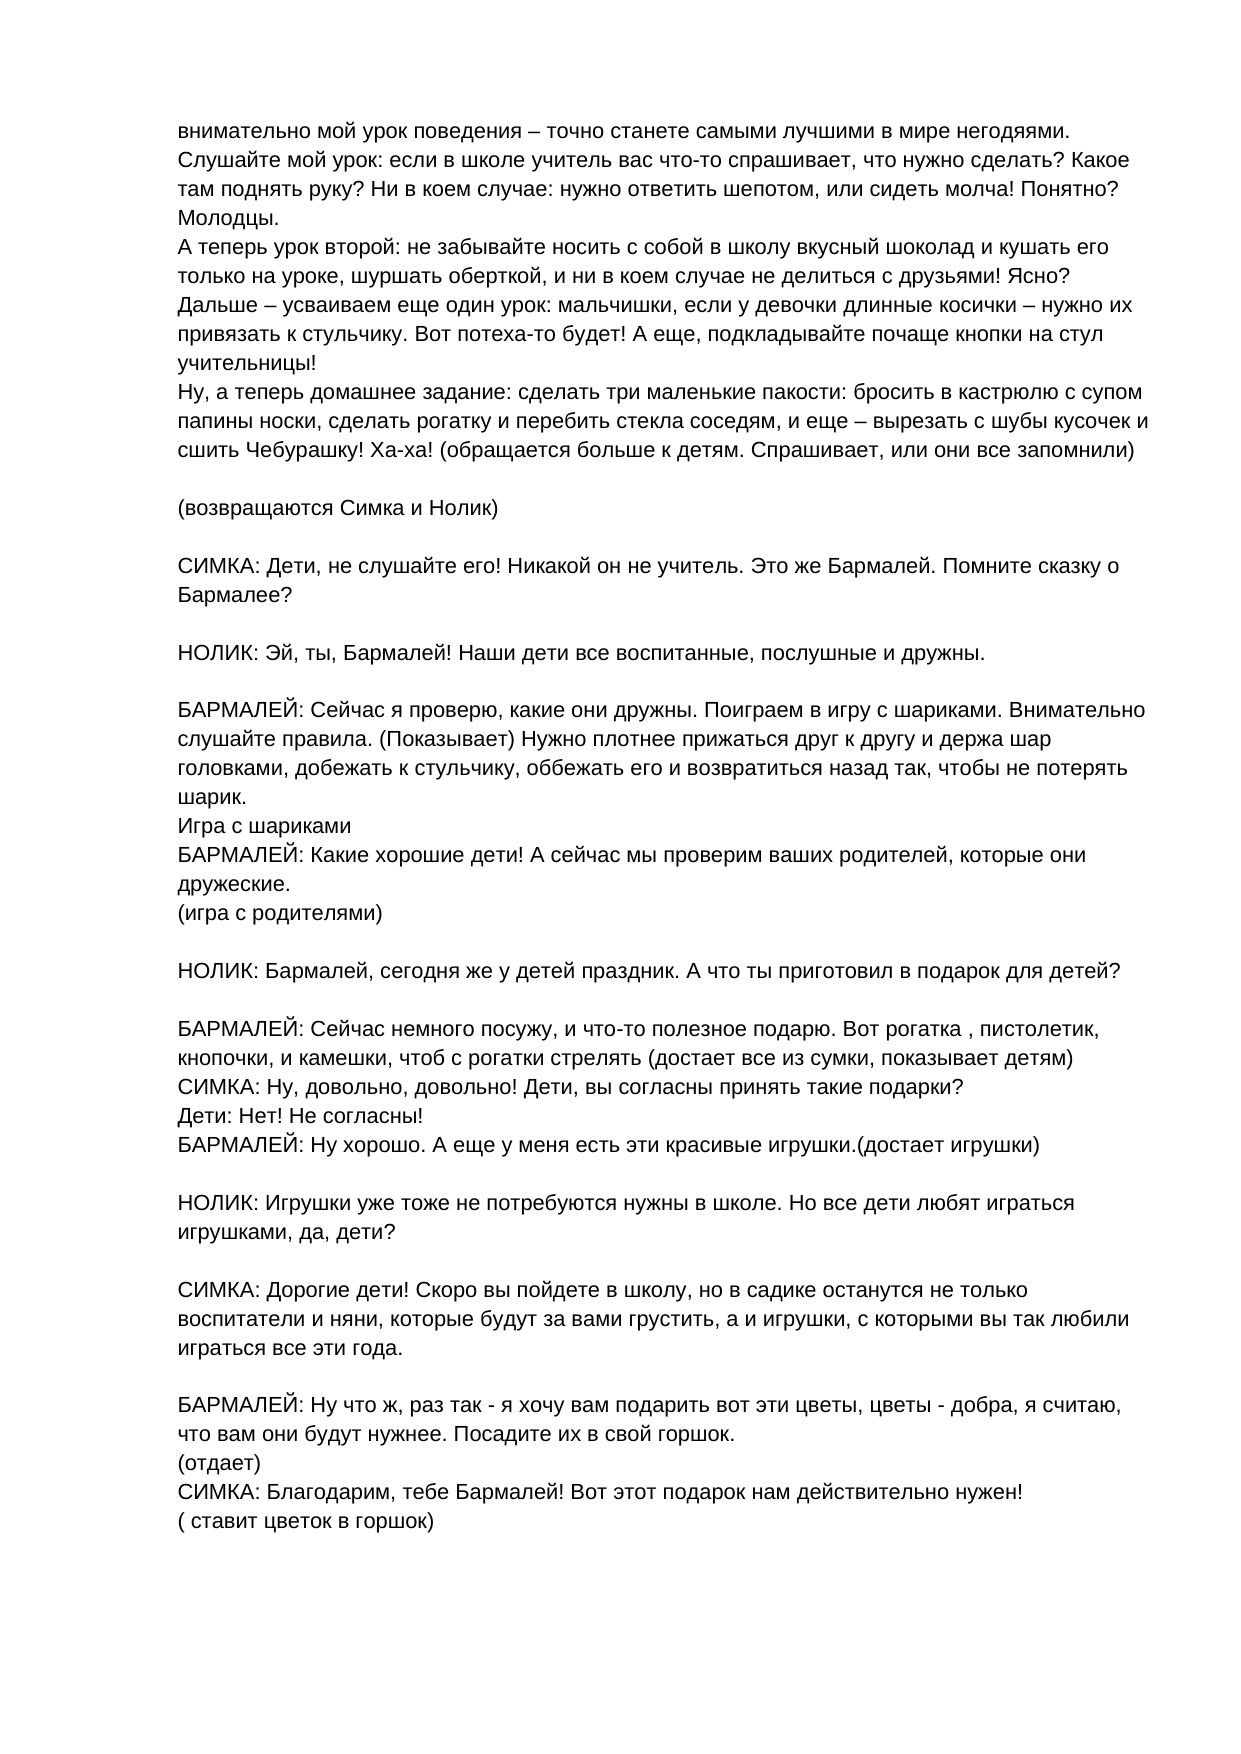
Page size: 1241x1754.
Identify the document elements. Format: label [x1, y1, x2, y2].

text [177, 118, 1152, 1591]
